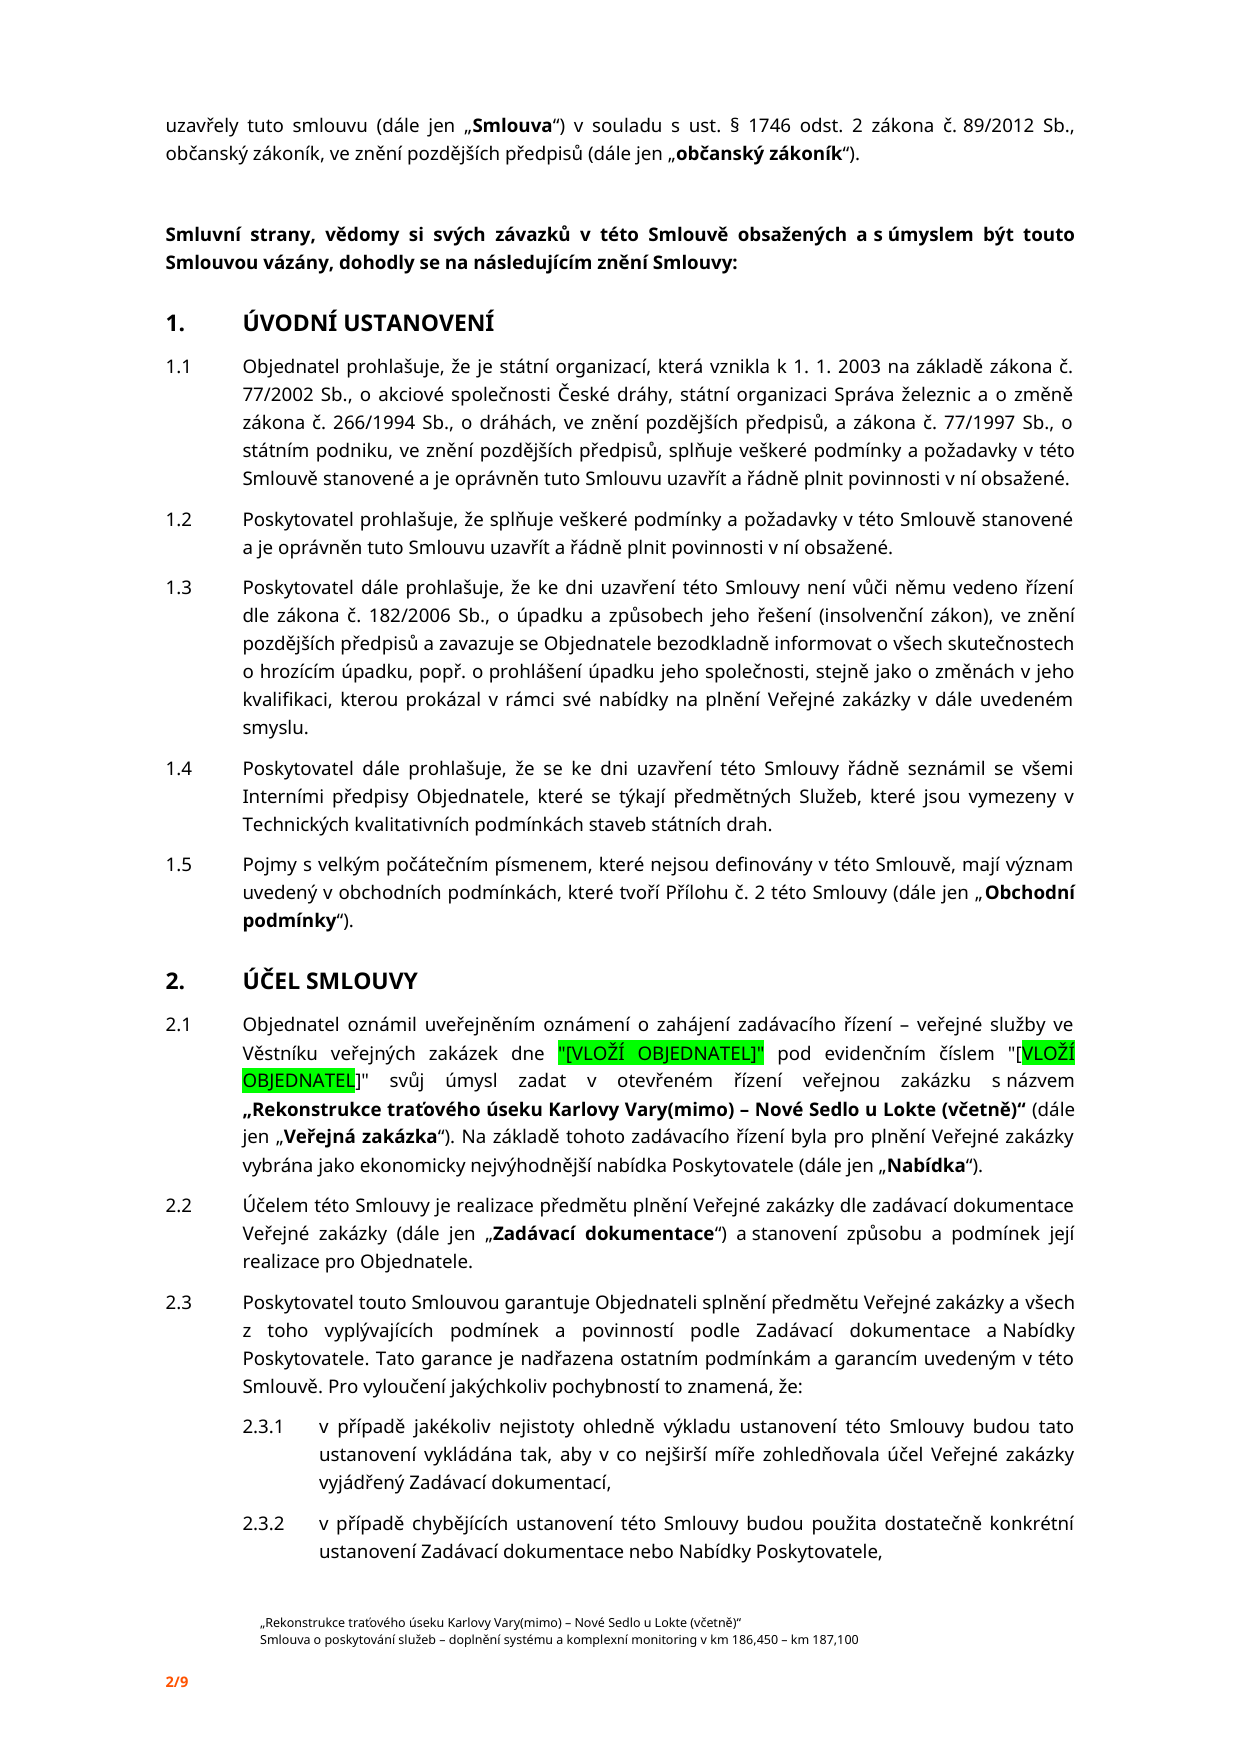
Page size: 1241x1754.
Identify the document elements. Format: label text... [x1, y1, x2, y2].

text Smluvní strany, vědomy si svých závazků v této Smlouvě obsažených a s úmyslem být touto Smlouvou vázány, dohodly se na následujícím znění Smlouvy: [165, 221, 1075, 275]
text Poskytovatel touto Smlouvou garantuje Objednateli splnění předmětu Veřejné zakázky a všech z toho vyplývajících podmínek a povinností podle Zadávací dokumentace a Nabídky Poskytovatele. Tato garance je nadřazena ostatním podmínkám a garancím uvedeným v této Smlouvě. Pro vyloučení jakýchkoliv pochybností to znamená, že: [165, 1289, 1075, 1398]
text uzavřely tuto smlouvu (dále jen „Smlouva“) v souladu s ust. § 1746 odst. 2 zákona č. 89/2012 Sb., občanský zákoník, ve znění pozdějších předpisů (dále jen „občanský zákoník“). [165, 112, 1075, 166]
text Poskytovatel prohlašuje, že splňuje veškeré podmínky a požadavky v této Smlouvě stanovené a je oprávněn tuto Smlouvu uzavřít a řádně plnit povinnosti v ní obsažené. [165, 506, 1075, 559]
text Účelem této Smlouvy je realizace předmětu plnění Veřejné zakázky dle zadávací dokumentace Veřejné zakázky (dále jen „Zadávací dokumentace“) a stanovení způsobu a podmínek její realizace pro Objednatele. [165, 1192, 1075, 1274]
text v případě chybějících ustanovení této Smlouvy budou použita dostatečně konkrétní ustanovení Zadávací dokumentace nebo Nabídky Poskytovatele, [242, 1510, 1075, 1564]
text Poskytovatel dále prohlašuje, že se ke dni uzavření této Smlouvy řádně seznámil se všemi Interními předpisy Objednatele, které se týkají předmětných Služeb, které jsou vymezeny v Technických kvalitativních podmínkách staveb státních drah. [165, 755, 1075, 837]
text Pojmy s velkým počátečním písmenem, které nejsou definovány v této Smlouvě, mají význam uvedený v obchodních podmínkách, které tvoří Přílohu č. 2 této Smlouvy (dále jen „Obchodní podmínky“). [165, 852, 1075, 933]
text Objednatel oznámil uveřejněním oznámení o zahájení zadávacího řízení – veřejné služby ve Věstníku veřejných zakázek dne "[VLOŽÍ OBJEDNATEL]" pod evidenčním číslem "[VLOŽÍ OBJEDNATEL]" svůj úmysl zadat v otevřeném řízení veřejnou zakázku s názvem „Rekonstrukce traťového úseku Karlovy Vary(mimo) – Nové Sedlo u Lokte (včetně)“ (dále jen „Veřejná zakázka“). Na základě tohoto zadávacího řízení byla pro plnění Veřejné zakázky vybrána jako ekonomicky nejvýhodnější nabídka Poskytovatele (dále jen „Nabídka“). [165, 1012, 1075, 1177]
text ÚČEL SMLOUVY [165, 965, 1075, 996]
text v případě jakékoliv nejistoty ohledně výkladu ustanovení této Smlouvy budou tato ustanovení vykládána tak, aby v co nejširší míře zohledňovala účel Veřejné zakázky vyjádřený Zadávací dokumentací, [242, 1413, 1075, 1495]
text ÚVODNÍ USTANOVENÍ [165, 306, 1075, 338]
text Poskytovatel dále prohlašuje, že ke dni uzavření této Smlouvy není vůči němu vedeno řízení dle zákona č. 182/2006 Sb., o úpadku a způsobech jeho řešení (insolvenční zákon), ve znění pozdějších předpisů a zavazuje se Objednatele bezodkladně informovat o všech skutečnostech o hrozícím úpadku, popř. o prohlášení úpadku jeho společnosti, stejně jako o změnách v jeho kvalifikaci, kterou prokázal v rámci své nabídky na plnění Veřejné zakázky v dále uvedeném smyslu. [165, 574, 1075, 740]
text Objednatel prohlašuje, že je státní organizací, která vznikla k 1. 1. 2003 na základě zákona č. 77/2002 Sb., o akciové společnosti České dráhy, státní organizaci Správa železnic a o změně zákona č. 266/1994 Sb., o dráhách, ve znění pozdějších předpisů, a zákona č. 77/1997 Sb., o státním podniku, ve znění pozdějších předpisů, splňuje veškeré podmínky a požadavky v této Smlouvě stanovené a je oprávněn tuto Smlouvu uzavřít a řádně plnit povinnosti v ní obsažené. [165, 353, 1075, 491]
